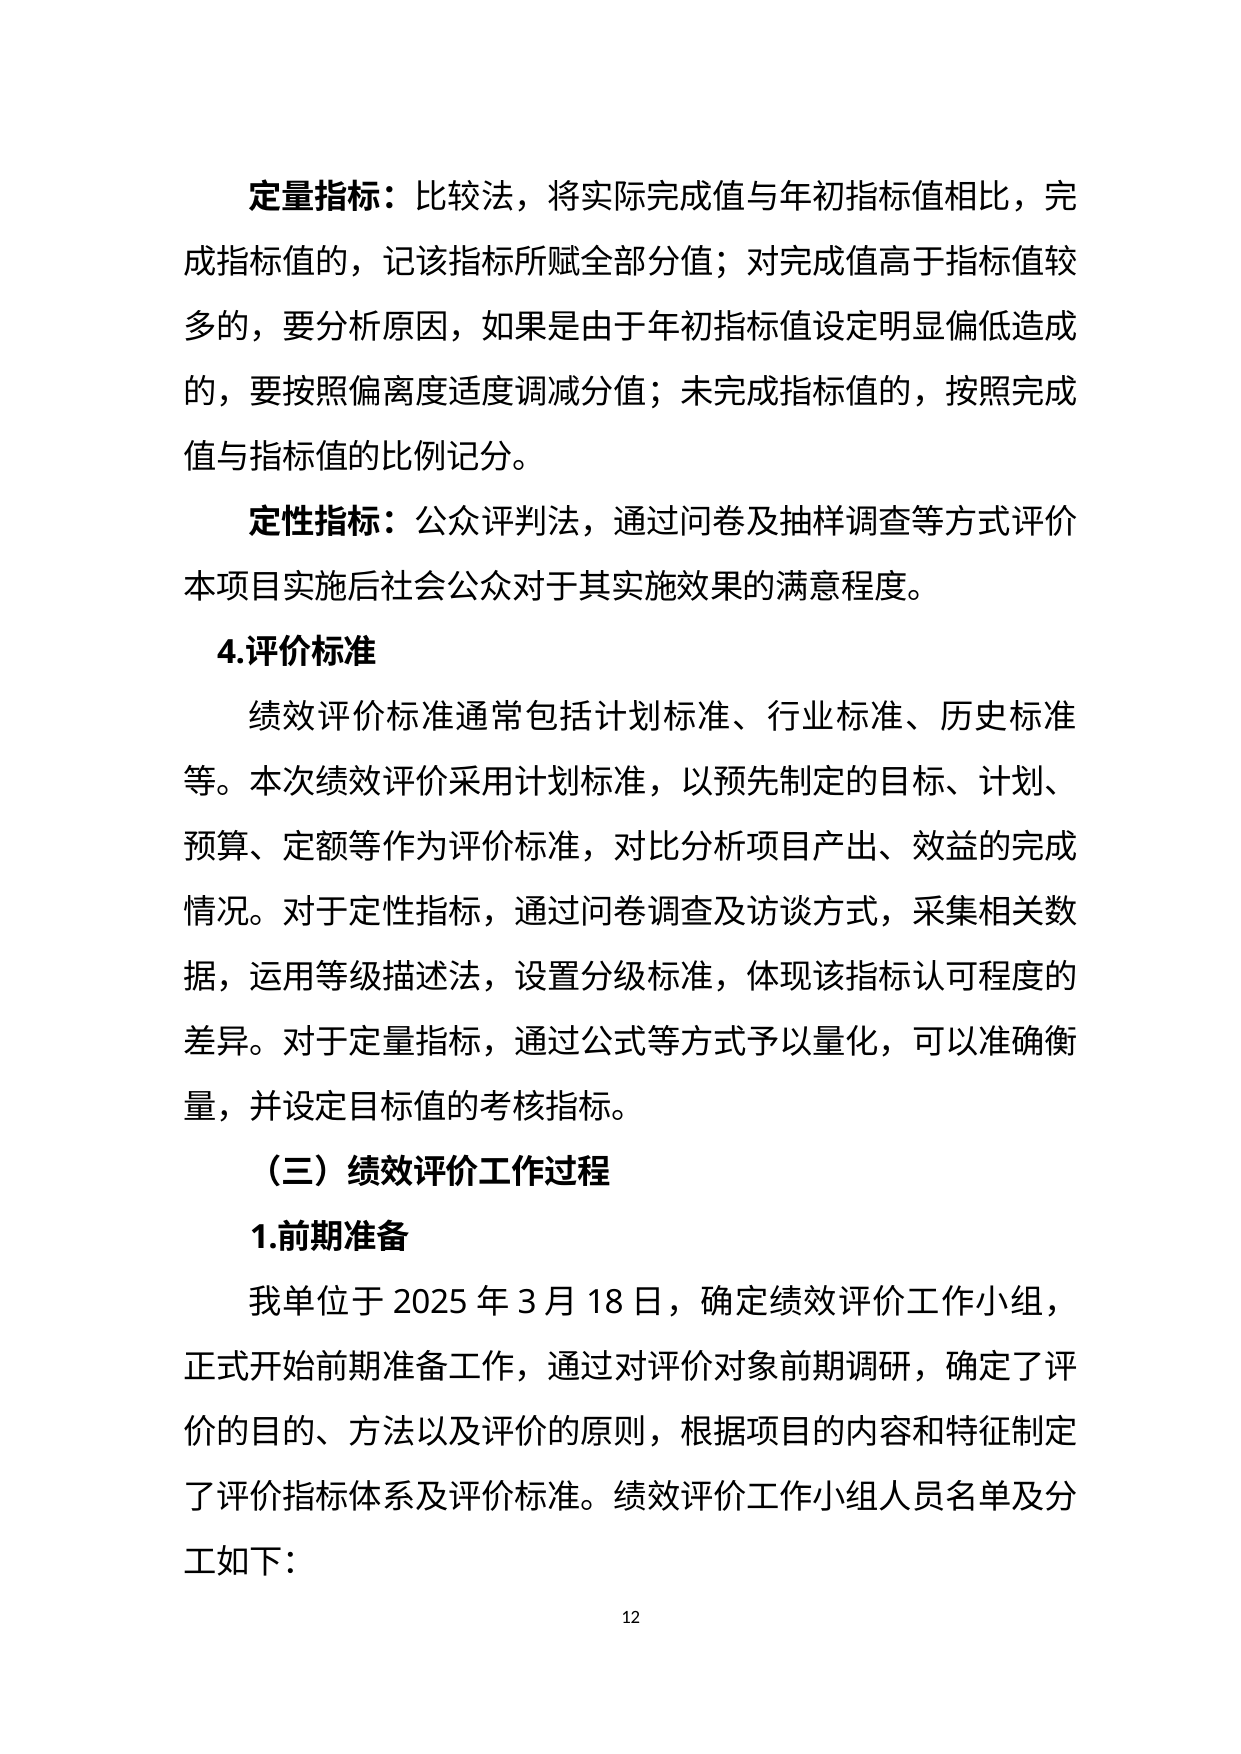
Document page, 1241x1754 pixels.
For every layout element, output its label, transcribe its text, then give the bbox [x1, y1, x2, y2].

list 定性指标：公众评判法，通过问卷及抽样调查等方式评价本项目实施后社会公众对于其实施效果的满意程度。 4.评价标准 [183, 487, 1078, 682]
list 定量指标：比较法，将实际完成值与年初指标值相比，完成指标值的，记该指标所赋全部分值；对完成值高于指标值较多的，要分析原因，如果是由于年初指标值设定明显偏低造成的，要按照偏离度适度调减分值；未完成指标值的，按照完成值与指标值的比例记分。 [183, 162, 1078, 487]
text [183, 1267, 1078, 1592]
list 绩效评价标准通常包括计划标准、行业标准、历史标准等。本次绩效评价采用计划标准，以预先制定的目标、计划、预算、定额等作为评价标准，对比分析项目产出、效益的完成情况。对于定性指标，通过问卷调查及访谈方式，采集相关数据，运用等级描述法，设置分级标准，体现该指标认可程度的差异。对于定量指标，通过公式等方式予以量化，可以准确衡量，并设定目标值的考核指标。 [183, 682, 1078, 1137]
text （三）绩效评价工作过程 [183, 1137, 1078, 1202]
text 1.前期准备 [249, 1202, 1078, 1267]
